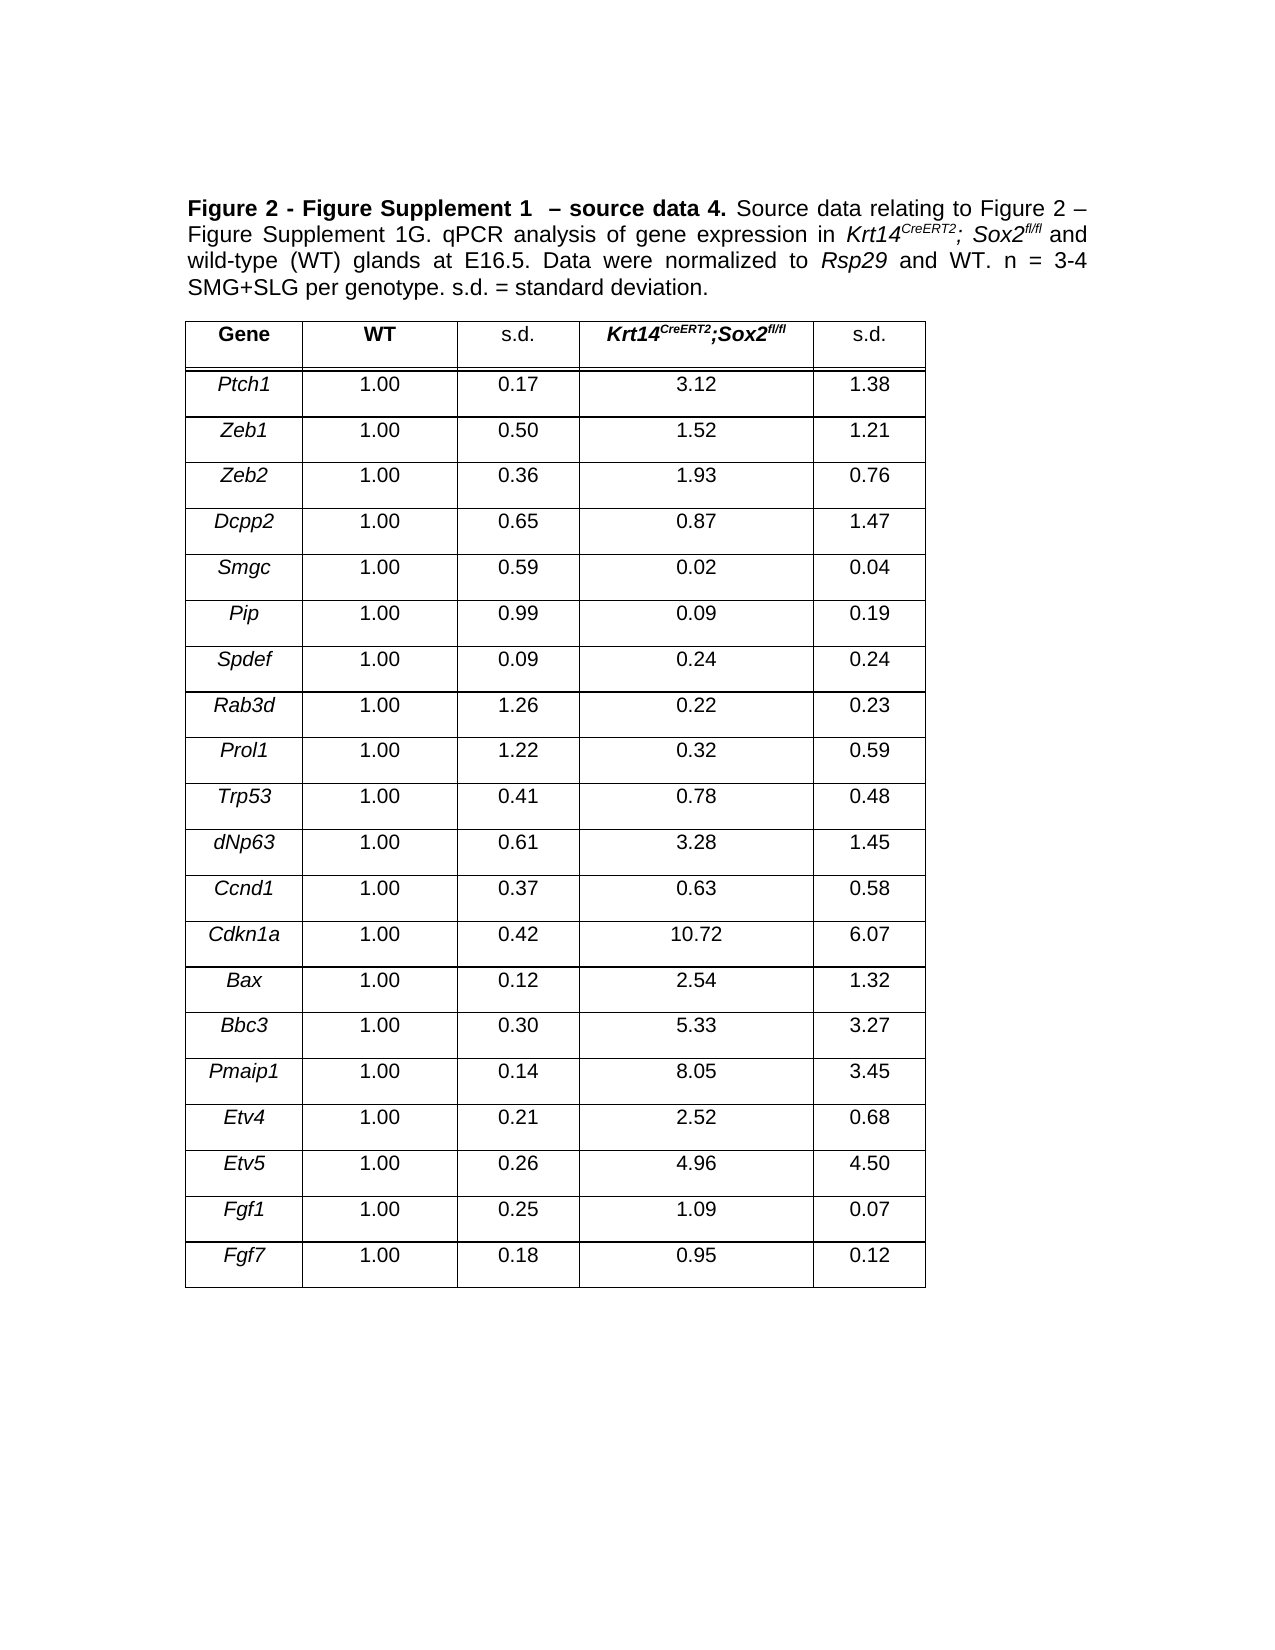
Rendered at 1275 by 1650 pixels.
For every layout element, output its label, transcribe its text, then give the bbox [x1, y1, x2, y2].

table_header Krt14CreERT2;Sox2fl/fl [580, 322, 813, 367]
table_cell 1.00 [303, 1105, 457, 1150]
table_cell 0.68 [814, 1105, 925, 1150]
table_cell 5.33 [580, 1013, 813, 1058]
table_cell 8.05 [580, 1059, 813, 1104]
table_cell 0.21 [458, 1105, 579, 1150]
table_cell 0.09 [458, 647, 579, 691]
table_cell 0.48 [814, 784, 925, 829]
table_cell 0.63 [580, 876, 813, 921]
table_cell 4.50 [814, 1151, 925, 1196]
table_cell dNp63 [186, 830, 302, 875]
table_cell 1.00 [303, 463, 457, 508]
table_cell Ccnd1 [186, 876, 302, 921]
table_cell 0.59 [814, 738, 925, 783]
table_cell 0.17 [458, 372, 579, 416]
table_cell 3.28 [580, 830, 813, 875]
table_cell Trp53 [186, 784, 302, 829]
table_cell 0.32 [580, 738, 813, 783]
table_cell 1.09 [580, 1197, 813, 1241]
table_cell 0.09 [580, 601, 813, 646]
table_cell 0.24 [580, 647, 813, 691]
table_cell 1.00 [303, 601, 457, 646]
table_cell 0.78 [580, 784, 813, 829]
table_cell 0.02 [580, 555, 813, 600]
table_cell 0.19 [814, 601, 925, 646]
table_cell 0.18 [458, 1243, 579, 1287]
table_cell 1.32 [814, 968, 925, 1012]
table_cell 1.00 [303, 876, 457, 921]
table_cell 0.87 [580, 509, 813, 554]
table_cell 10.72 [580, 922, 813, 966]
table_cell 1.00 [303, 968, 457, 1012]
table_cell 4.96 [580, 1151, 813, 1196]
table_cell 1.00 [303, 1151, 457, 1196]
table_cell Fgf7 [186, 1243, 302, 1287]
table_cell 0.95 [580, 1243, 813, 1287]
table_cell 0.07 [814, 1197, 925, 1241]
table_cell 3.27 [814, 1013, 925, 1058]
table_cell 0.59 [458, 555, 579, 600]
table_header Gene [186, 322, 302, 367]
table_cell Spdef [186, 647, 302, 691]
table_cell 1.93 [580, 463, 813, 508]
table_cell Pip [186, 601, 302, 646]
table_cell Fgf1 [186, 1197, 302, 1241]
table_cell 0.42 [458, 922, 579, 966]
table_cell 1.00 [303, 509, 457, 554]
table_cell Etv4 [186, 1105, 302, 1150]
table_cell 0.26 [458, 1151, 579, 1196]
table_cell Etv5 [186, 1151, 302, 1196]
table_cell 1.00 [303, 1059, 457, 1104]
table_cell 1.52 [580, 418, 813, 462]
table_cell 0.50 [458, 418, 579, 462]
table_cell 1.00 [303, 1013, 457, 1058]
table_cell 1.00 [303, 922, 457, 966]
table_cell 0.61 [458, 830, 579, 875]
table_cell 0.36 [458, 463, 579, 508]
table_cell 0.24 [814, 647, 925, 691]
table_cell 3.12 [580, 372, 813, 416]
table_cell Rab3d [186, 693, 302, 737]
table_cell 0.23 [814, 693, 925, 737]
table_cell 1.00 [303, 555, 457, 600]
table_cell Prol1 [186, 738, 302, 783]
table_cell 1.00 [303, 1243, 457, 1287]
table_cell 0.99 [458, 601, 579, 646]
table_cell 0.30 [458, 1013, 579, 1058]
table_cell 1.45 [814, 830, 925, 875]
table_cell 0.22 [580, 693, 813, 737]
table_cell 2.54 [580, 968, 813, 1012]
table_cell 1.00 [303, 647, 457, 691]
table_cell Bax [186, 968, 302, 1012]
table_cell 0.04 [814, 555, 925, 600]
table_cell Zeb1 [186, 418, 302, 462]
table_cell 0.25 [458, 1197, 579, 1241]
table_cell 1.00 [303, 418, 457, 462]
table_cell 3.45 [814, 1059, 925, 1104]
table_cell 1.38 [814, 372, 925, 416]
table_cell 0.12 [814, 1243, 925, 1287]
table_header WT [303, 322, 457, 367]
table_cell 2.52 [580, 1105, 813, 1150]
table_cell 1.00 [303, 693, 457, 737]
table_cell 0.76 [814, 463, 925, 508]
table_cell 6.07 [814, 922, 925, 966]
table_cell Cdkn1a [186, 922, 302, 966]
table_cell 0.58 [814, 876, 925, 921]
table_cell Dcpp2 [186, 509, 302, 554]
table_cell 0.12 [458, 968, 579, 1012]
table_cell 1.00 [303, 784, 457, 829]
table_cell 1.00 [303, 738, 457, 783]
table_cell 1.26 [458, 693, 579, 737]
table_cell 1.00 [303, 830, 457, 875]
text Figure 2 - Figure Supplement 1 – source data 4. Source data relating to Figure 2 – Figure Supplement 1G. qPCR analysis of gene expression in Krt14CreERT2; Sox2fl/fl and wild-type (WT) glands at E16.5. Data were normalized to Rsp29 and WT. n = 3-4 SMG+SLG per genotype. s.d. = standard deviation. [187, 195, 1087, 300]
table_cell 0.41 [458, 784, 579, 829]
table_cell Zeb2 [186, 463, 302, 508]
table_cell Pmaip1 [186, 1059, 302, 1104]
table_header s.d. [458, 322, 579, 367]
table_cell 0.65 [458, 509, 579, 554]
table_cell 0.37 [458, 876, 579, 921]
table_header s.d. [814, 322, 925, 367]
table_cell 1.21 [814, 418, 925, 462]
table_cell 1.22 [458, 738, 579, 783]
table_cell 1.00 [303, 372, 457, 416]
table_cell Bbc3 [186, 1013, 302, 1058]
table_cell 1.47 [814, 509, 925, 554]
table_cell 1.00 [303, 1197, 457, 1241]
table_cell Ptch1 [186, 372, 302, 416]
table_cell Smgc [186, 555, 302, 600]
table_cell 0.14 [458, 1059, 579, 1104]
